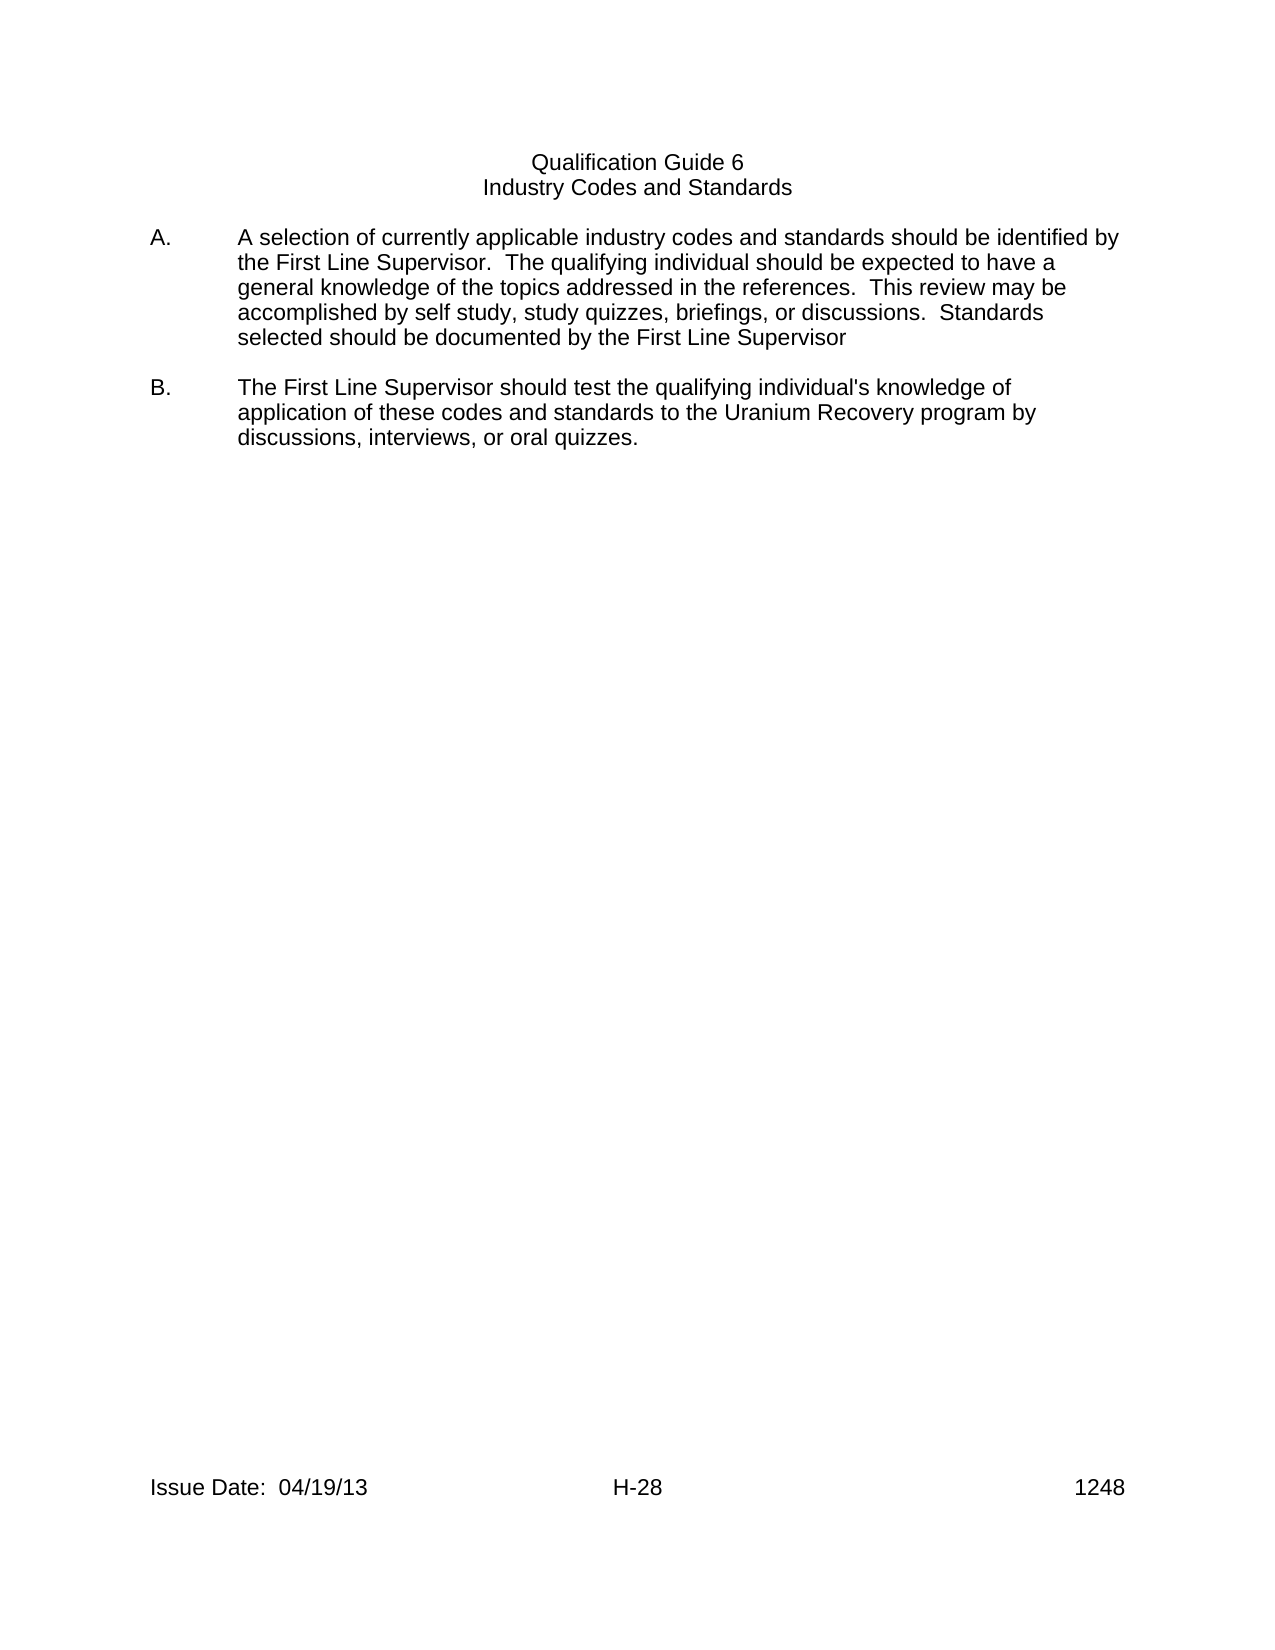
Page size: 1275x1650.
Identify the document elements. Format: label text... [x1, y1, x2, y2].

text B. The First Line Supervisor should test the qualifying individual's knowledge of application of these codes and standards to the Uranium Recovery program by discussions, interviews, or oral quizzes. [150, 375, 1125, 450]
text A. A selection of currently applicable industry codes and standards should be identified by the First Line Supervisor. The qualifying individual should be expected to have a general knowledge of the topics addressed in the references. This review may be accomplished by self study, study quizzes, briefings, or discussions. Standards selected should be documented by the First Line Supervisor [150, 225, 1125, 350]
text Industry Codes and Standards [150, 175, 1125, 200]
text Qualification Guide 6 [150, 150, 1125, 175]
